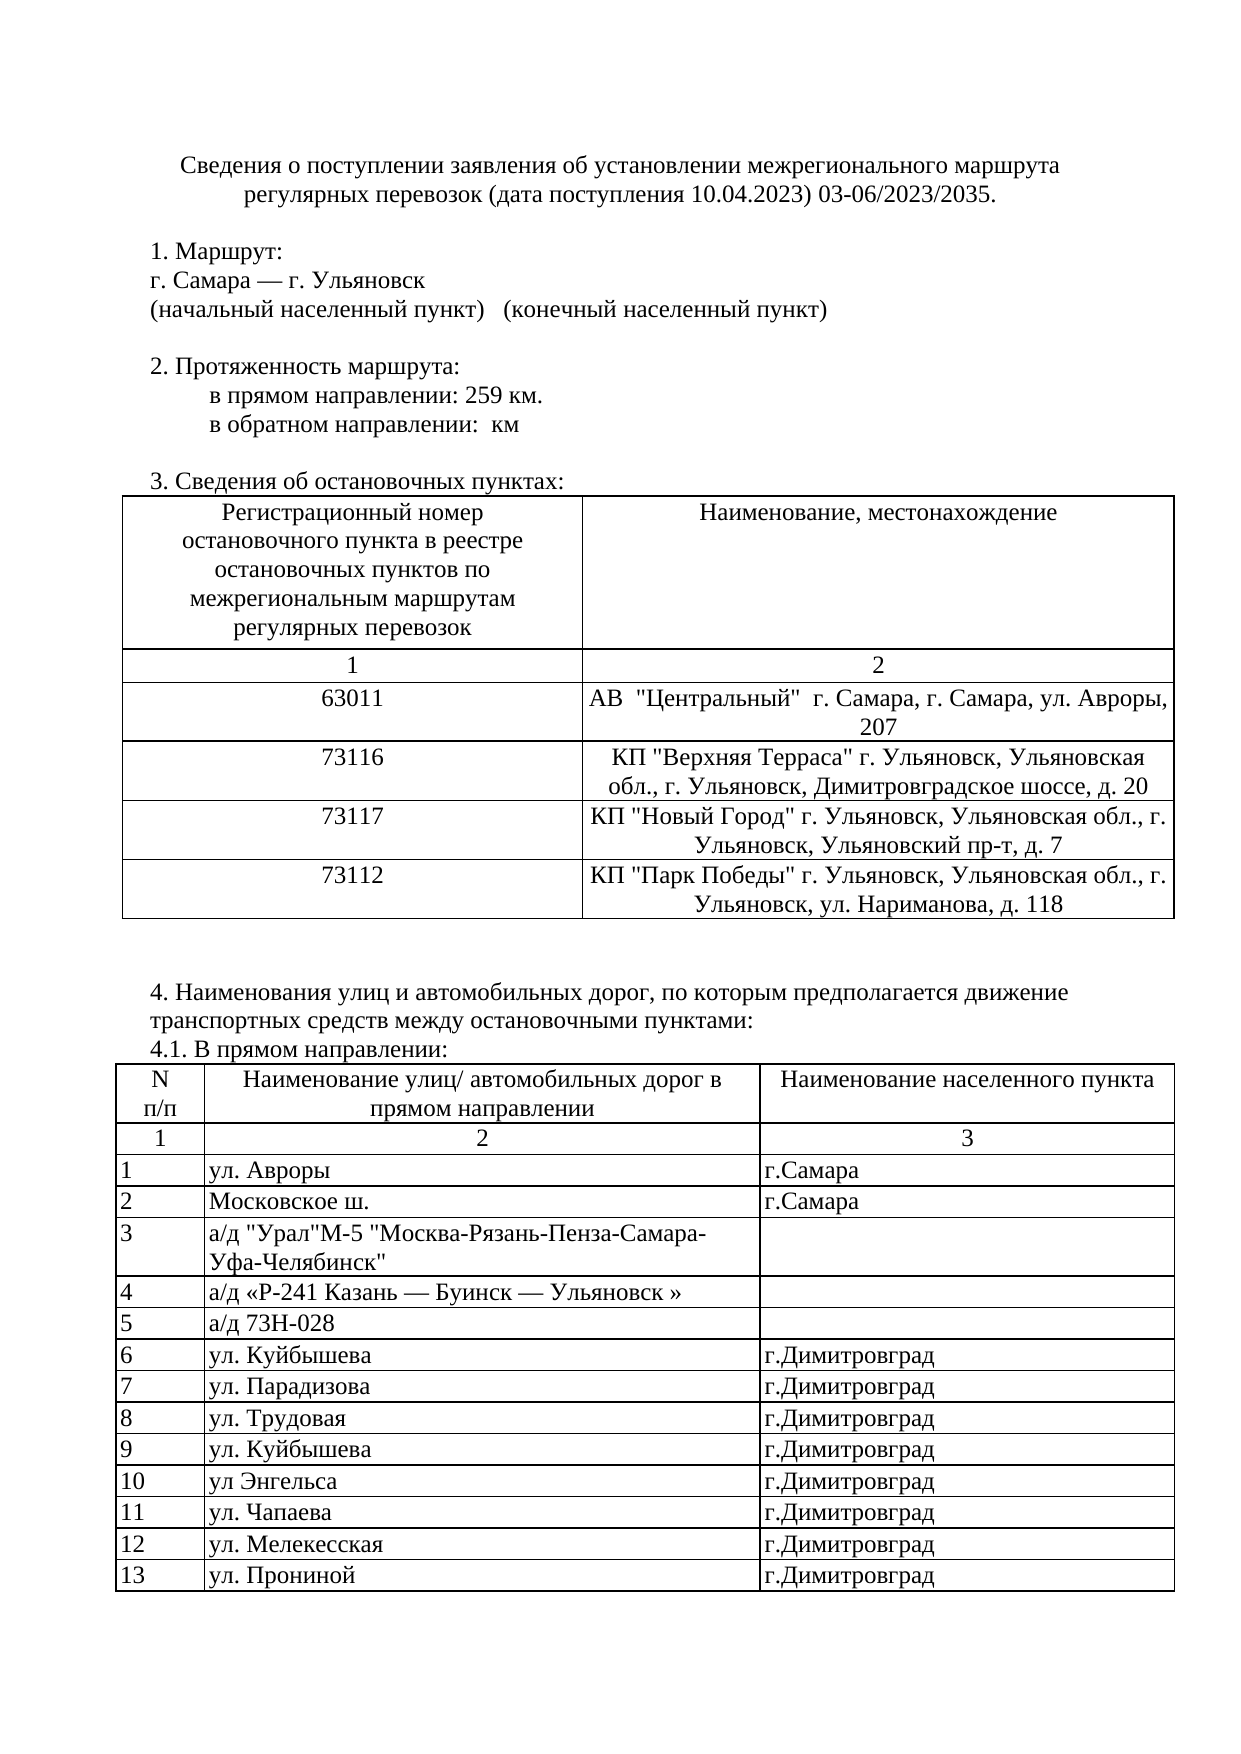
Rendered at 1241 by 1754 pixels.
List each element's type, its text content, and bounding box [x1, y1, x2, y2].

table_cell [761, 1277, 1174, 1307]
table_cell 2 [117, 1187, 204, 1216]
table_header Наименование улиц/ автомобильных дорог в прямом направлении [205, 1065, 759, 1122]
table_cell КП "Верхняя Терраса" г. Ульяновск, Ульяновская обл., г. Ульяновск, Димитровградское шоссе, д. 20 [583, 742, 1173, 799]
text в прямом направлении: 259 км. [150, 380, 1090, 409]
table_cell 2 [205, 1124, 759, 1153]
table_cell ул. Мелекесская [205, 1529, 759, 1558]
table_cell ул. Авроры [205, 1155, 759, 1185]
table_cell а/д «Р-241 Казань — Буинск — Ульяновск » [205, 1277, 759, 1307]
text 4. Наименования улиц и автомобильных дорог, по которым предполагается движение транспортных средств между остановочными пунктами: [150, 977, 1090, 1034]
table_cell 6 [117, 1340, 204, 1370]
text в обратном направлении: км [150, 409, 1090, 437]
table_cell г.Самара [761, 1155, 1174, 1185]
table_header Регистрационный номер остановочного пункта в реестре остановочных пунктов по межрегиональным маршрутам регулярных перевозок [123, 497, 582, 648]
text 4.1. В прямом направлении: [150, 1034, 1090, 1063]
table_cell 10 [117, 1466, 204, 1496]
table_cell г.Димитровград [761, 1340, 1174, 1370]
table_cell 4 [117, 1277, 204, 1307]
table_cell ул. Парадизова [205, 1371, 759, 1401]
table_cell а/д 73Н-028 [205, 1308, 759, 1338]
table_cell г.Димитровград [761, 1497, 1174, 1527]
table_cell ул. Трудовая [205, 1403, 759, 1433]
table_cell 8 [117, 1403, 204, 1433]
table_cell 2 [583, 650, 1173, 681]
table_cell 1 [117, 1124, 204, 1153]
table_cell 1 [123, 650, 582, 681]
table_cell 1 [117, 1155, 204, 1185]
table_cell г.Димитровград [761, 1466, 1174, 1496]
text 1. Маршрут: [150, 236, 1090, 265]
table_cell [761, 1218, 1174, 1275]
table_header Наименование населенного пункта [761, 1065, 1174, 1122]
table_cell 9 [117, 1434, 204, 1464]
table_cell [761, 1308, 1174, 1338]
table_cell г.Димитровград [761, 1529, 1174, 1558]
table_cell 7 [117, 1371, 204, 1401]
table_cell 11 [117, 1497, 204, 1527]
table_cell г.Димитровград [761, 1434, 1174, 1464]
table_cell КП "Парк Победы" г. Ульяновск, Ульяновская обл., г. Ульяновск, ул. Нариманова, д. 118 [583, 860, 1173, 918]
table_header Наименование, местонахождение [583, 497, 1173, 648]
table_cell 12 [117, 1529, 204, 1558]
table_cell 73117 [123, 801, 582, 858]
table_cell 3 [117, 1218, 204, 1275]
text Сведения о поступлении заявления об установлении межрегионального маршрута регулярных перевозок (дата поступления 10.04.2023) 03-06/2023/2035. [150, 150, 1090, 207]
table_cell г.Димитровград [761, 1560, 1174, 1590]
text 3. Сведения об остановочных пунктах: [150, 466, 1090, 495]
table_cell ул. Куйбышева [205, 1340, 759, 1370]
table_cell 5 [117, 1308, 204, 1338]
table_cell ул. Куйбышева [205, 1434, 759, 1464]
table_cell г.Димитровград [761, 1403, 1174, 1433]
table_cell ул. Чапаева [205, 1497, 759, 1527]
table_header N п/п [117, 1065, 204, 1122]
table_cell 63011 [123, 683, 582, 740]
table_cell 13 [117, 1560, 204, 1590]
text г. Самара — г. Ульяновск [150, 265, 1090, 294]
table_cell 3 [761, 1124, 1174, 1153]
table_cell а/д "Урал"М-5 "Москва-Рязань-Пенза-Самара-Уфа-Челябинск" [205, 1218, 759, 1275]
table_cell КП "Новый Город" г. Ульяновск, Ульяновская обл., г. Ульяновск, Ульяновский пр-т, д. 7 [583, 801, 1173, 858]
table_cell Московское ш. [205, 1187, 759, 1216]
text 2. Протяженность маршрута: [150, 351, 1090, 380]
table_cell ул. Прониной [205, 1560, 759, 1590]
table_cell ул Энгельса [205, 1466, 759, 1496]
table_cell 73116 [123, 742, 582, 799]
table_cell г.Димитровград [761, 1371, 1174, 1401]
table_cell АВ "Центральный" г. Самара, г. Самара, ул. Авроры, 207 [583, 683, 1173, 740]
table_cell г.Самара [761, 1187, 1174, 1216]
text (начальный населенный пункт) (конечный населенный пункт) [150, 294, 1090, 322]
table_cell 73112 [123, 860, 582, 918]
